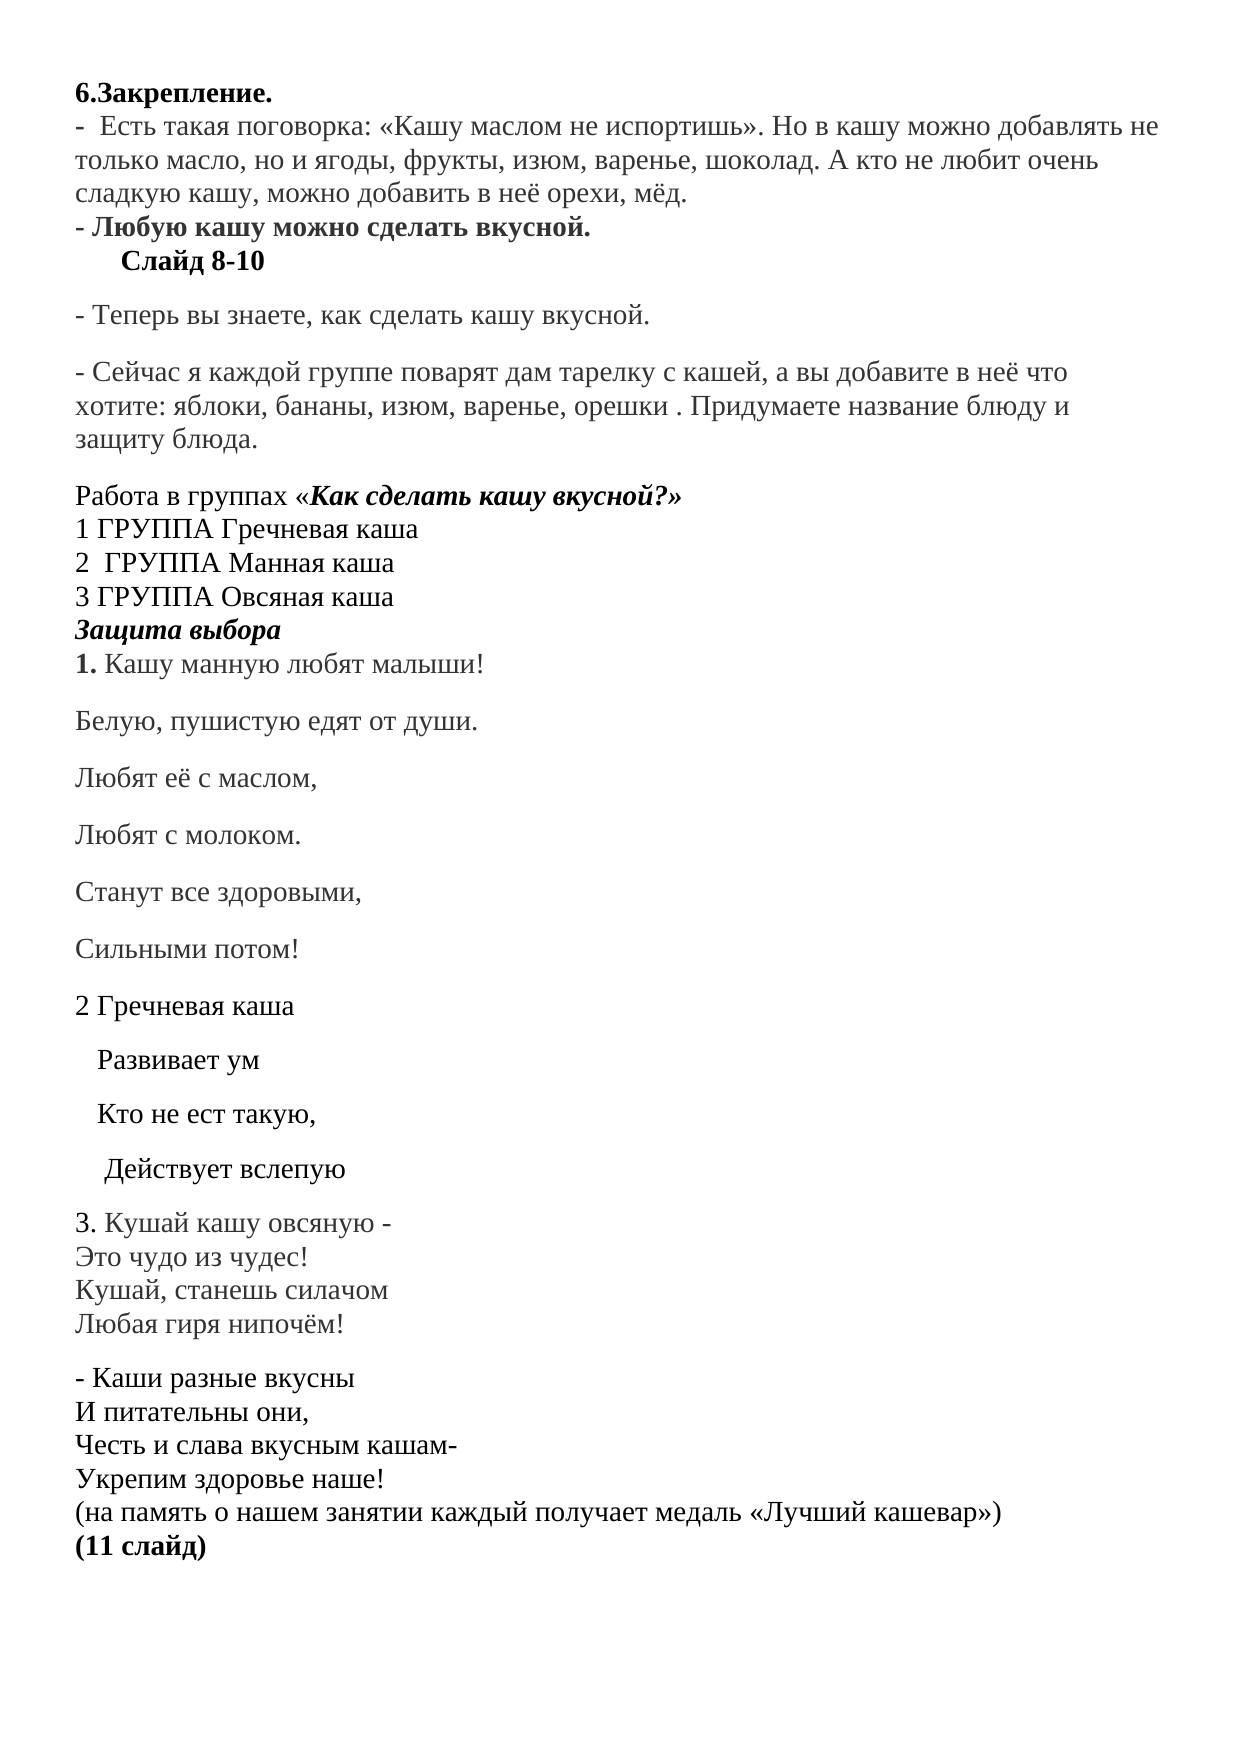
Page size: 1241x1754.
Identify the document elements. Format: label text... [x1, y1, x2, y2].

text Защита выбора [75, 612, 1165, 646]
text - Любую кашу можно сделать вкусной. [75, 209, 1165, 243]
text 1 ГРУППА Гречневая каша [75, 512, 1165, 545]
text 2 Гречневая каша [75, 988, 1165, 1021]
text 2 ГРУППА Манная каша [75, 545, 1165, 579]
text Развивает ум [75, 1042, 1165, 1076]
text Белую, пушистую едят от души. [75, 703, 1165, 736]
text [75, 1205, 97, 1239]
text Любят с молоком. [75, 817, 1165, 850]
text Действует вслепую [75, 1151, 1165, 1184]
text Честь и слава вкусным кашам- [75, 1427, 1165, 1461]
text Любят её с маслом, [75, 760, 1165, 793]
text (11 слайд) [75, 1528, 1165, 1561]
text Станут все здоровыми, [75, 874, 1165, 907]
text Работа в группах «Как сделать кашу вкусной?» [75, 478, 1165, 512]
text - Теперь вы знаете, как сделать кашу вкусной. [75, 297, 1165, 331]
text 1. Кашу манную любят малыши! [75, 646, 1165, 679]
text 3 ГРУППА Овсяная каша [75, 579, 1165, 612]
text - Сейчас я каждой группе поварят дам тарелку с кашей, а вы добавите в неё что хотите: яблоки, бананы, изюм, варенье, орешки . Придумаете название блюду и защиту блюда. [75, 354, 1165, 455]
text Сильными потом! [75, 931, 1165, 964]
list Слайд 8-10 [120, 243, 1165, 276]
text Кто не ест такую, [75, 1096, 1165, 1130]
text 6.Закрепление. [75, 75, 1165, 108]
text Укрепим здоровье наше! [75, 1461, 1165, 1494]
text И питательны они, [75, 1394, 1165, 1427]
text - Есть такая поговорка: «Кашу маслом не испортишь». Но в кашу можно добавлять не только масло, но и ягоды, фрукты, изюм, варенье, шоколад. А кто не любит очень сладкую кашу, можно добавить в неё орехи, мёд. [75, 108, 1165, 209]
text (на память о нашем занятии каждый получает медаль «Лучший кашевар») [75, 1494, 1165, 1528]
text - Каши разные вкусны [75, 1360, 1165, 1394]
text 3. Кушай кашу овсяную - Это чудо из чудес! Кушай, станешь силачом Любая гиря нипочём! [309, 1205, 1165, 1339]
